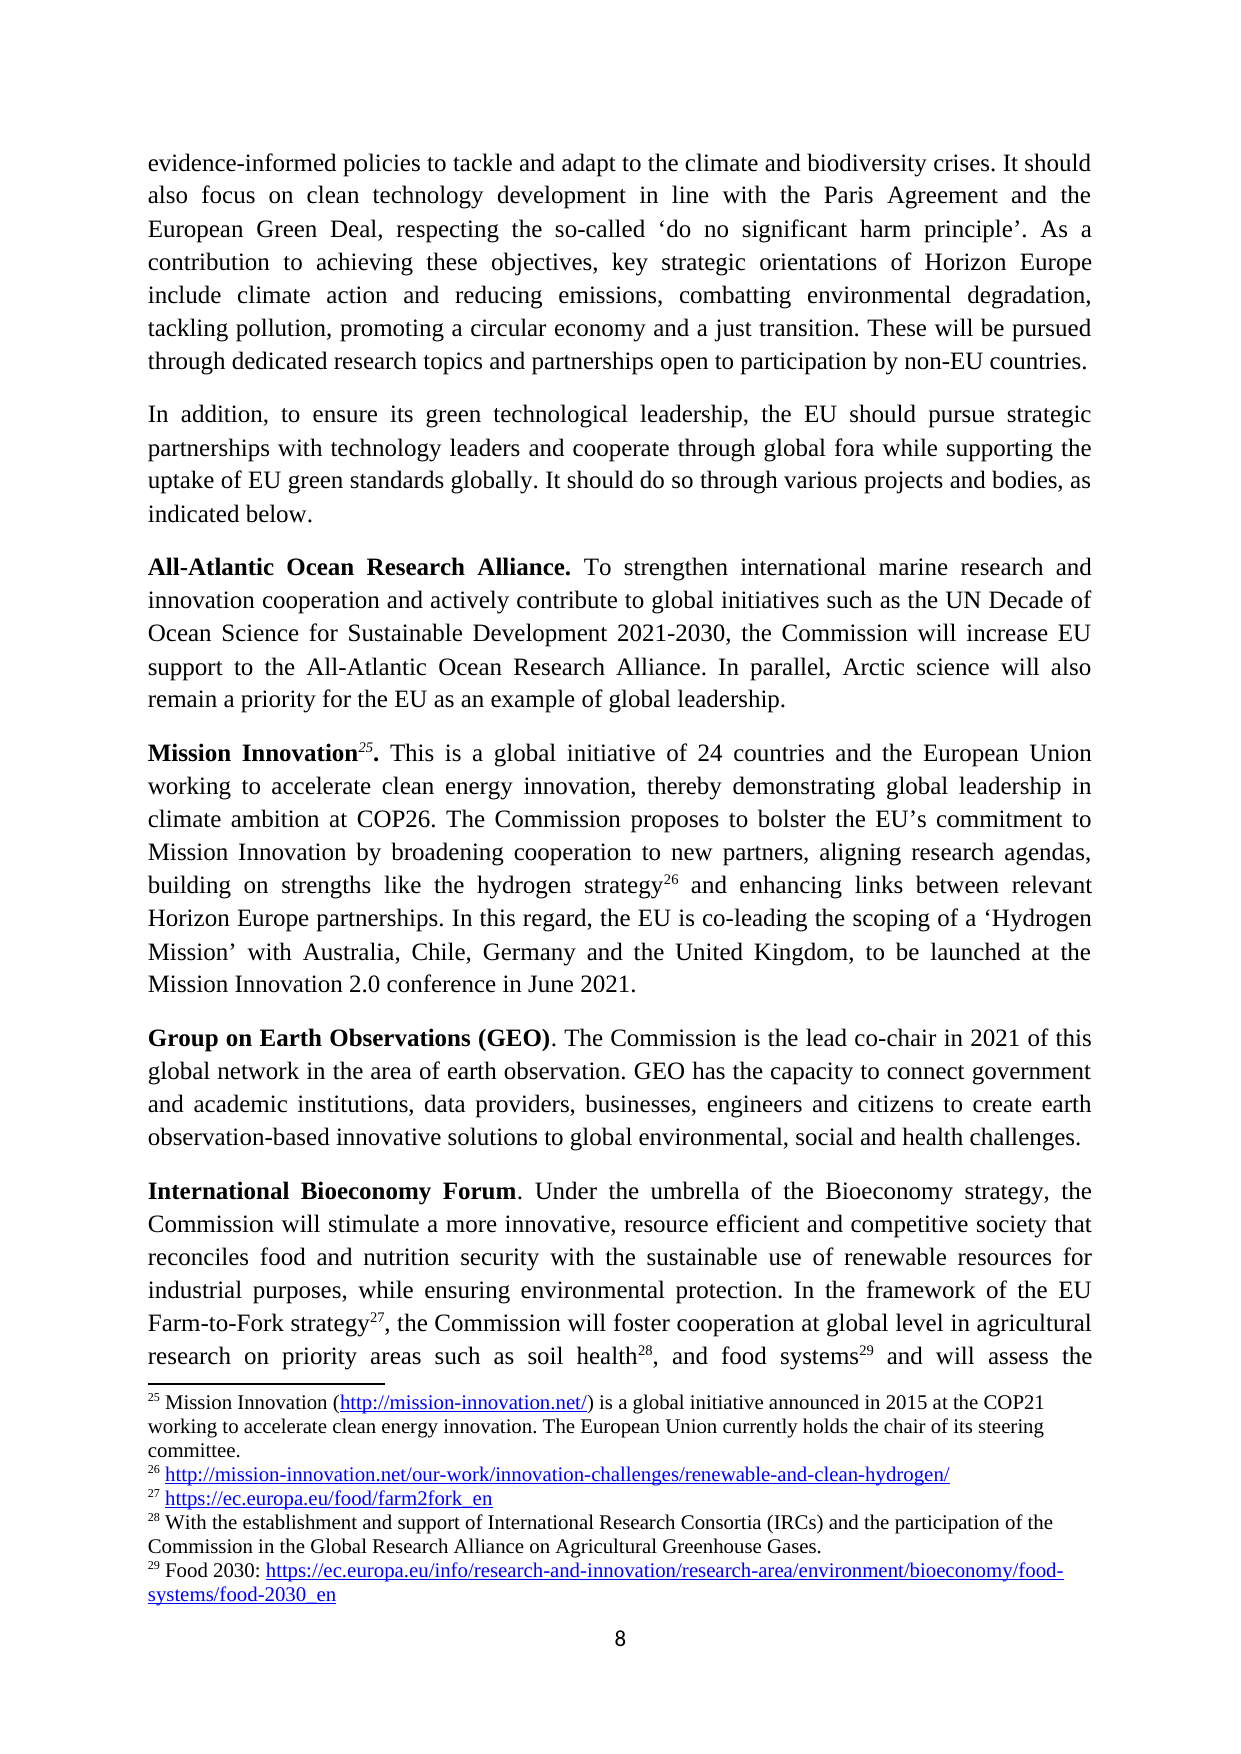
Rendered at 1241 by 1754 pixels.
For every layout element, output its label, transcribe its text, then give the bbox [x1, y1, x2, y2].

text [148, 1176, 1093, 1370]
text Mission Innovation. This is a global initiative of 24 countries and the European Union working to accelerate clean energy innovation, thereby demonstrating global leadership in climate ambition at COP26. The Commission proposes to bolster the EU’s commitment to Mission Innovation by broadening cooperation to new partners, aligning research agendas, building on strengths like the hydrogen strategy and enhancing links between relevant Horizon Europe partnerships. In this regard, the EU is co-leading the scoping of a ‘Hydrogen Mission’ with Australia, Chile, Germany and the United Kingdom, to be launched at the Mission Innovation 2.0 conference in June 2021. [148, 738, 1093, 998]
text Group on Earth Observations (GEO). The Commission is the lead co-chair in 2021 of this global network in the area of earth observation. GEO has the capacity to connect government and academic institutions, data providers, businesses, engineers and citizens to create earth observation-based innovative solutions to global environmental, social and health challenges. [148, 1023, 1093, 1151]
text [148, 148, 1093, 374]
text All-Atlantic Ocean Research Alliance. To strengthen international marine research and innovation cooperation and actively contribute to global initiatives such as the UN Decade of Ocean Science for Sustainable Development 2021-2030, the Commission will increase EU support to the All-Atlantic Ocean Research Alliance. In parallel, Arctic science will also remain a priority for the EU as an example of global leadership. [148, 552, 1093, 713]
text In addition, to ensure its green technological leadership, the EU should pursue strategic partnerships with technology leaders and cooperate through global fora while supporting the uptake of EU green standards globally. It should do so through various projects and bodies, as indicated below. [148, 399, 1093, 527]
